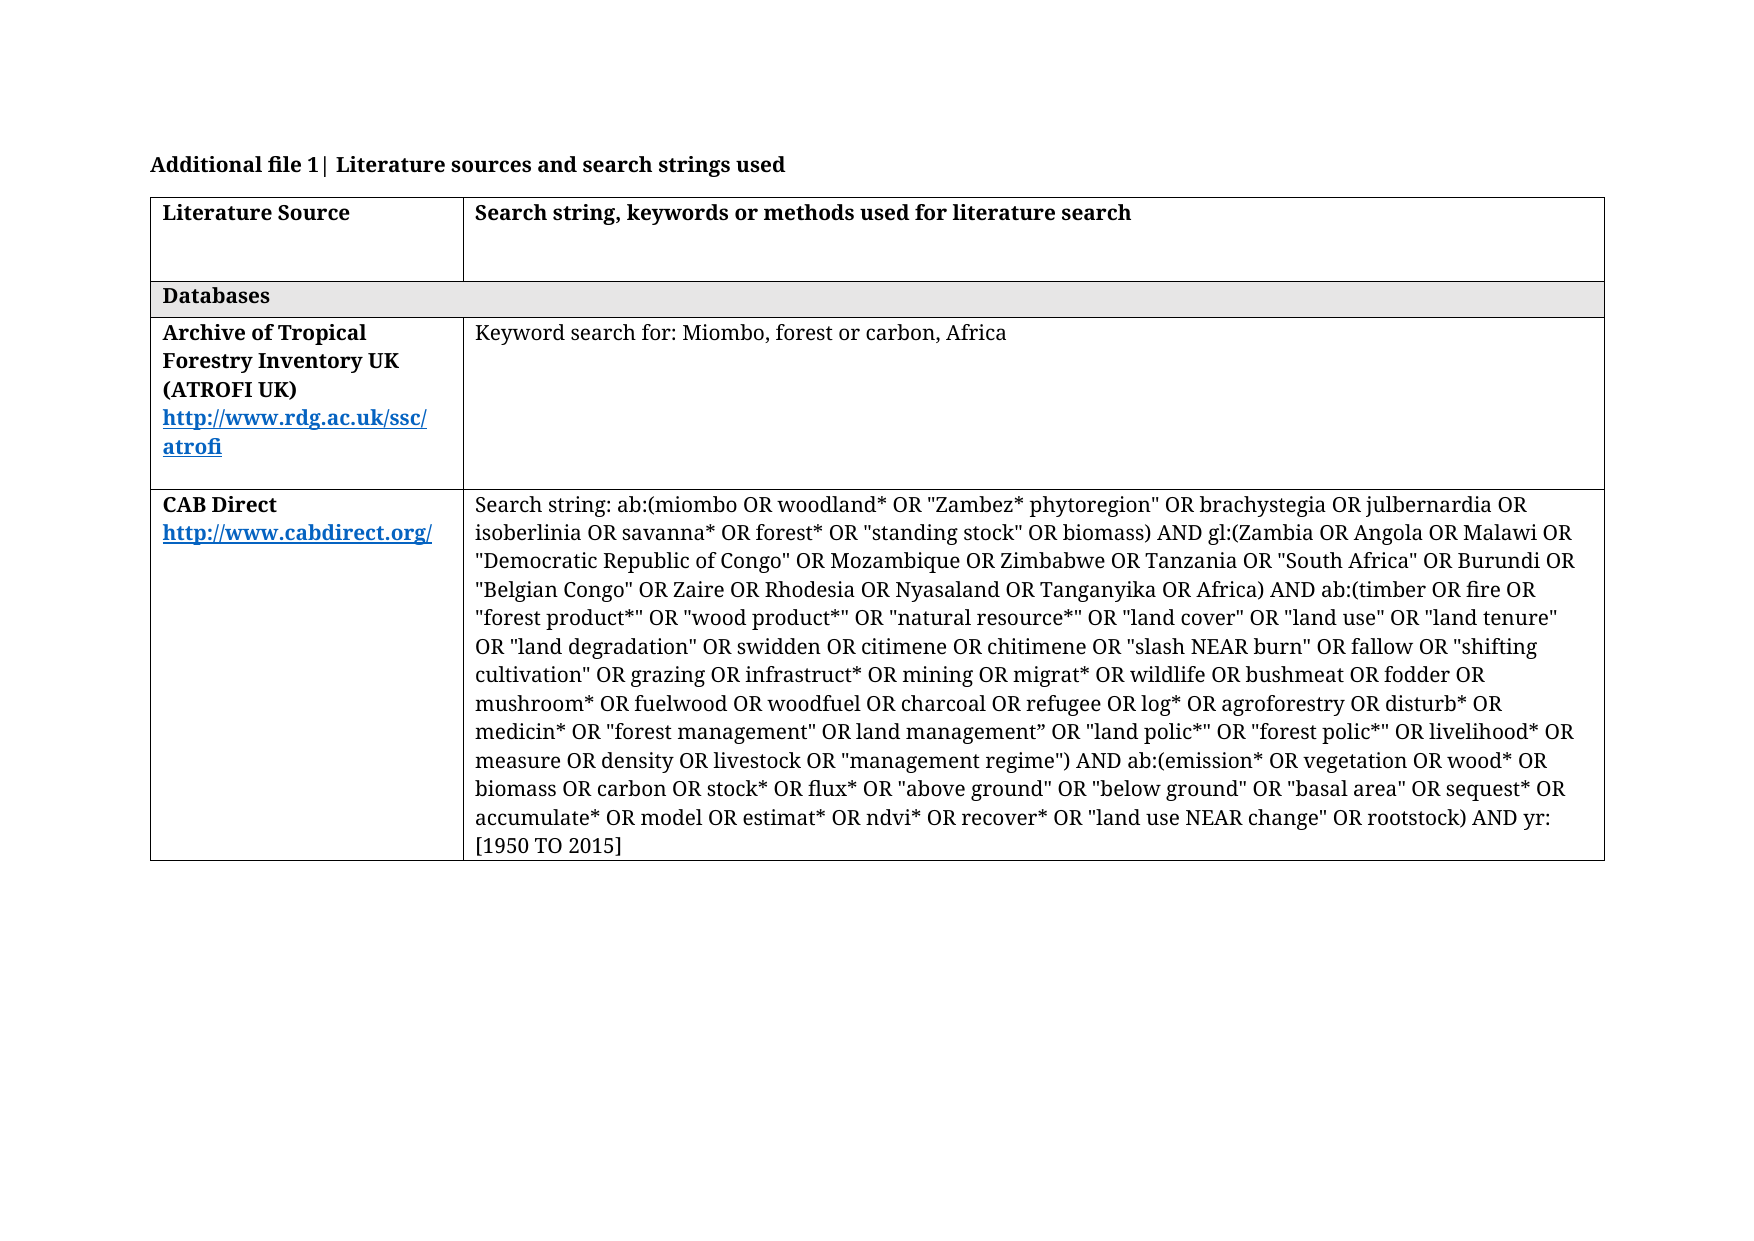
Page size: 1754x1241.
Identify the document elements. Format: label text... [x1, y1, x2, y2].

table_cell Keyword search for: Miombo, forest or carbon, Africa [464, 318, 1604, 489]
table_cell Archive of Tropical Forestry Inventory UK (ATROFI UK) http://www.rdg.ac.uk/ssc/atrofi [151, 318, 463, 489]
table_cell CAB Direct http://www.cabdirect.org/ [151, 490, 463, 859]
table_header Search string, keywords or methods used for literature search [464, 198, 1604, 281]
table_header Literature Source [151, 198, 463, 281]
table_cell Search string: ab:(miombo OR woodland* OR "Zambez* phytoregion" OR brachystegia OR julbernardia OR isoberlinia OR savanna* OR forest* OR "standing stock" OR biomass) AND gl:(Zambia OR Angola OR Malawi OR "Democratic Republic of Congo" OR Mozambique OR Zimbabwe OR Tanzania OR "South Africa" OR Burundi OR "Belgian Congo" OR Zaire OR Rhodesia OR Nyasaland OR Tanganyika OR Africa) AND ab:(timber OR fire OR "forest product*" OR "wood product*" OR "natural resource*" OR "land cover" OR "land use" OR "land tenure" OR "land degradation" OR swidden OR citimene OR chitimene OR "slash NEAR burn" OR fallow OR "shifting cultivation" OR grazing OR infrastruct* OR mining OR migrat* OR wildlife OR bushmeat OR fodder OR mushroom* OR fuelwood OR woodfuel OR charcoal OR refugee OR log* OR agroforestry OR disturb* OR medicin* OR "forest management" OR land management” OR "land polic*" OR "forest polic*" OR livelihood* OR measure OR density OR livestock OR "management regime") AND ab:(emission* OR vegetation OR wood* OR biomass OR carbon OR stock* OR flux* OR "above ground" OR "below ground" OR "basal area" OR sequest* OR accumulate* OR model OR estimat* OR ndvi* OR recover* OR "land use NEAR change" OR rootstock) AND yr:[1950 TO 2015] [464, 490, 1604, 859]
text Additional file 1| Literature sources and search strings used [150, 150, 1604, 178]
table_cell Databases [151, 282, 1604, 317]
